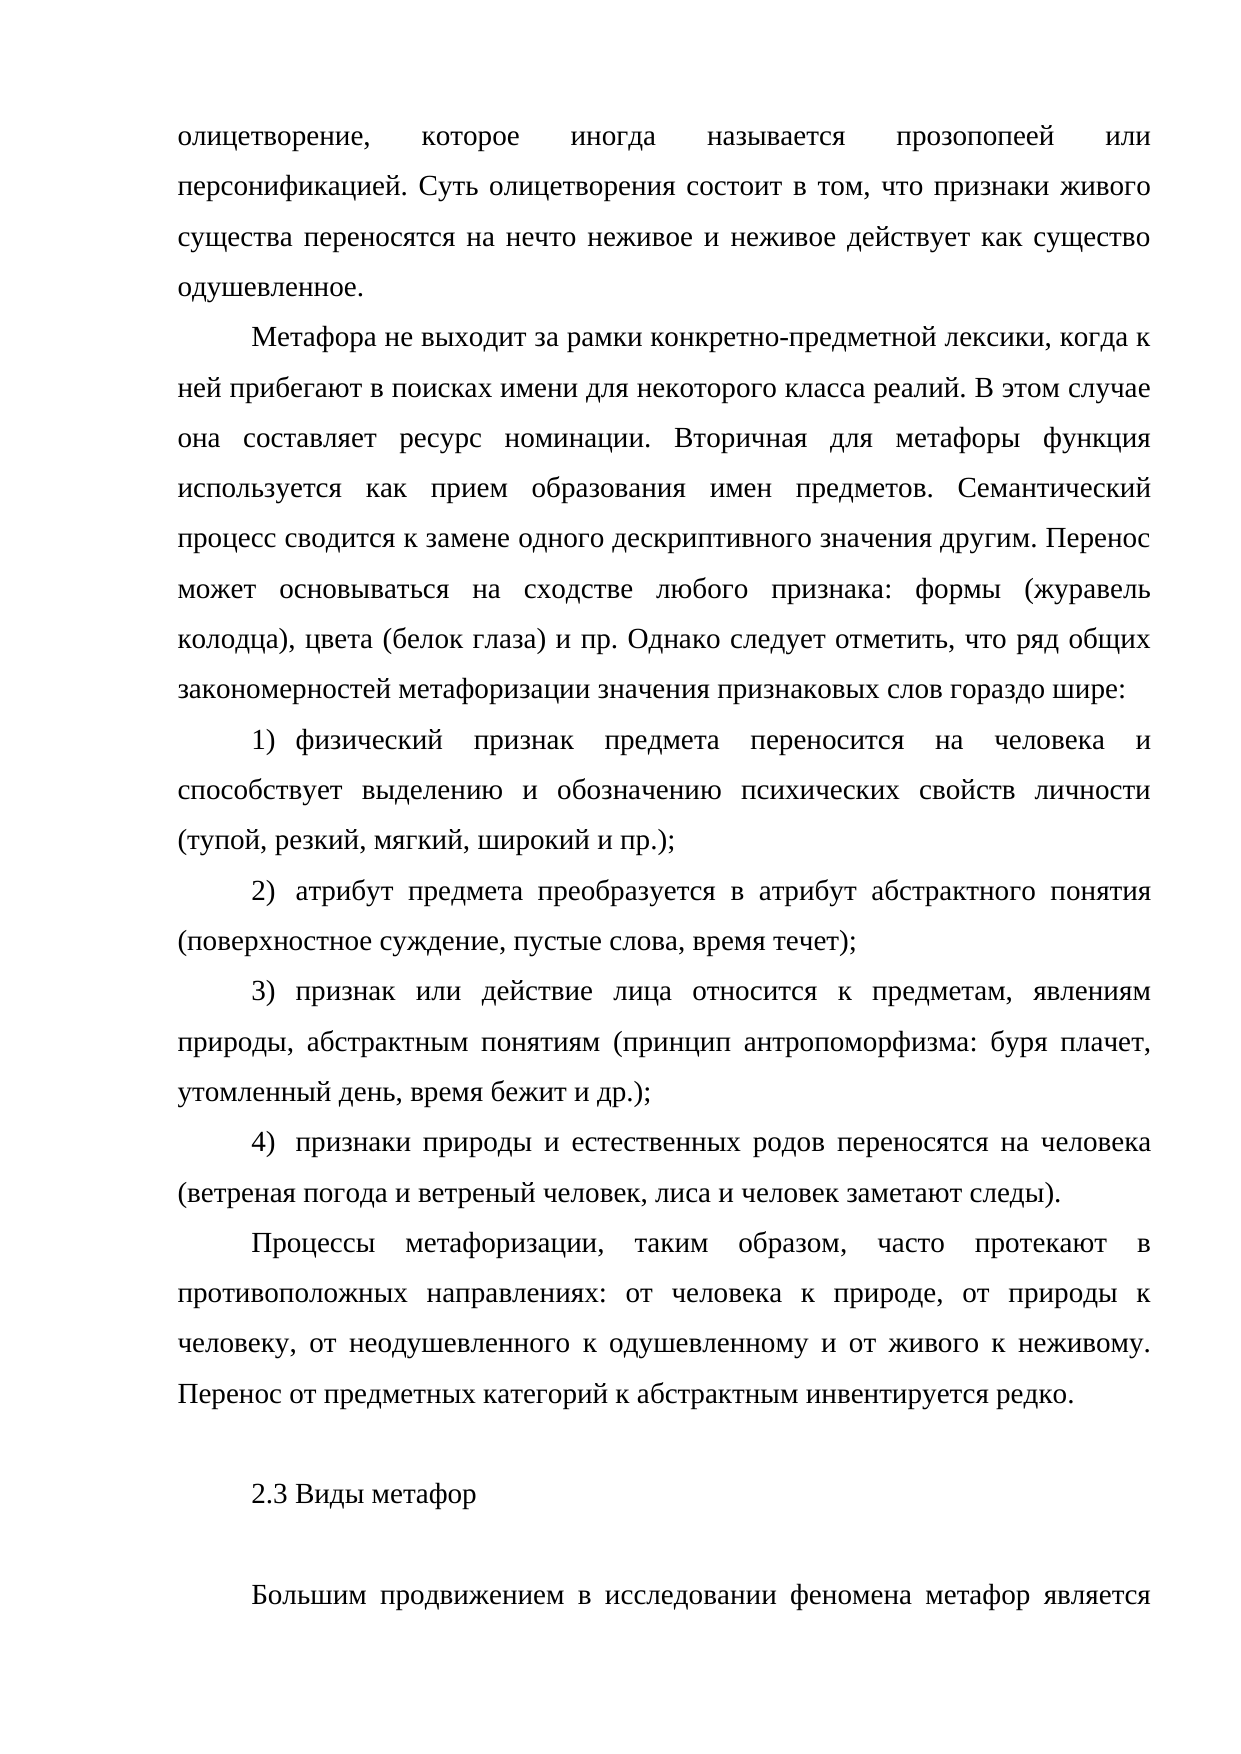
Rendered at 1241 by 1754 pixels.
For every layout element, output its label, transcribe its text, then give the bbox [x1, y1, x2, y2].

text Процессы метафоризации, таким образом, часто протекают в противоположных направлениях: от человека к природе, от природы к человеку, от неодушевленного к одушевленному и от живого к неживому. Перенос от предметных категорий к абстрактным инвентируется редко. [177, 1225, 1152, 1409]
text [177, 118, 1152, 303]
list физический признак предмета переносится на человека и способствует выделению и обозначению психических свойств личности (тупой, резкий, мягкий, широкий и пр.); [177, 722, 1152, 856]
list признак или действие лица относится к предметам, явлениям природы, абстрактным понятиям (принцип антропоморфизма: буря плачет, утомленный день, время бежит и др.); [177, 973, 1152, 1108]
list признаки природы и естественных родов переносятся на человека (ветреная погода и ветреный человек, лиса и человек заметают следы). [177, 1124, 1152, 1208]
text 2.3 Виды метафор [177, 1477, 1152, 1510]
list атрибут предмета преобразуется в атрибут абстрактного понятия (поверхностное суждение, пустые слова, время течет); [177, 873, 1152, 957]
text Метафора не выходит за рамки конкретно-предметной лексики, когда к ней прибегают в поисках имени для некоторого класса реалий. В этом случае она составляет ресурс номинации. Вторичная для метафоры функция используется как прием образования имен предметов. Семантический процесс сводится к замене одного дескриптивного значения другим. Перенос может основываться на сходстве любого признака: формы (журавель колодца), цвета (белок глаза) и пр. Однако следует отметить, что ряд общих закономерностей метафоризации значения признаковых слов гораздо шире: [177, 319, 1152, 705]
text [177, 1577, 1152, 1611]
